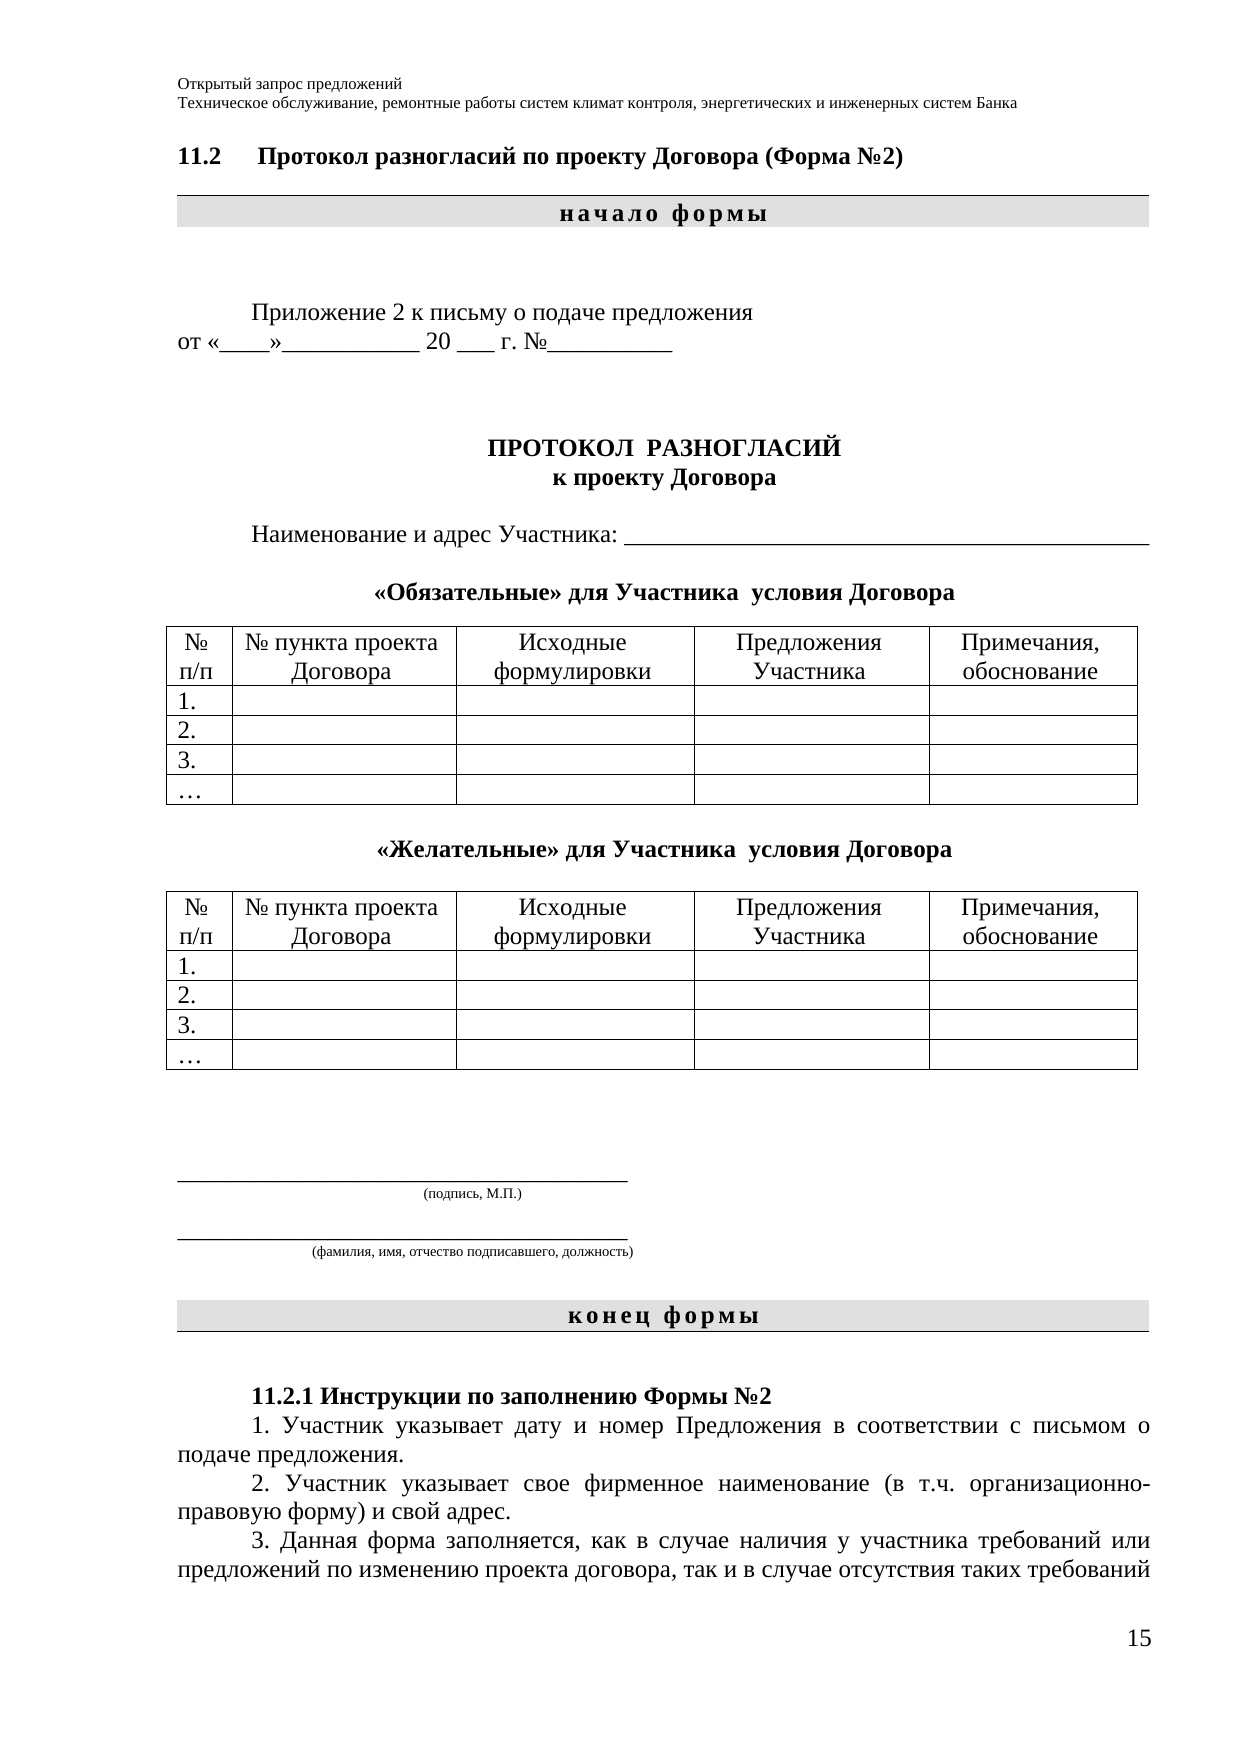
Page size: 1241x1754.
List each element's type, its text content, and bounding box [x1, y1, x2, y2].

table_cell [930, 951, 1137, 979]
table_cell [233, 745, 456, 774]
table_cell [930, 745, 1137, 774]
table_cell [457, 775, 694, 804]
table_cell [233, 716, 456, 744]
table_cell [457, 1010, 694, 1039]
table_cell [233, 1010, 456, 1039]
text 2. Участник указывает свое фирменное наименование (в т.ч. организационно-правовую форму) и свой адрес. [177, 1468, 1152, 1525]
table_cell [233, 686, 456, 714]
table_cell [695, 1040, 929, 1069]
table_cell [930, 1040, 1137, 1069]
text начало формы [177, 196, 1149, 227]
table_cell [233, 1040, 456, 1069]
table_header Предложения Участника [695, 627, 929, 685]
text «Желательные» для Участника условия Договора [177, 834, 1152, 862]
text Наименование и адрес Участника: __________________________________________ [177, 519, 1152, 548]
table_cell [457, 981, 694, 1009]
list Протокол разногласий по проекту Договора (Форма №2) [177, 141, 1152, 170]
table_cell [695, 686, 929, 714]
text 11.2.1 Инструкции по заполнению Формы №2 [177, 1381, 1152, 1410]
table_cell [695, 951, 929, 979]
table_cell [167, 951, 232, 979]
table_cell [233, 951, 456, 979]
table_cell [167, 745, 232, 774]
table_cell [930, 716, 1137, 744]
table_cell [457, 951, 694, 979]
table_cell [457, 745, 694, 774]
table_header Примечания, обоснование [930, 627, 1137, 685]
text ПРОТОКОЛ РАЗНОГЛАСИЙ [177, 433, 1152, 462]
table_header № п/п [167, 892, 232, 950]
table_cell [695, 775, 929, 804]
table_cell [930, 686, 1137, 714]
table_header Предложения Участника [695, 892, 929, 950]
table_cell [167, 716, 232, 744]
table_cell [930, 1010, 1137, 1039]
table_cell [233, 981, 456, 1009]
table_cell … [167, 1040, 232, 1069]
table_header № пункта проекта Договора [233, 627, 456, 685]
table_cell [695, 981, 929, 1009]
table_cell [695, 745, 929, 774]
text (фамилия, имя, отчество подписавшего, должность) [177, 1242, 768, 1271]
text конец формы [177, 1300, 1149, 1331]
table_cell [457, 1040, 694, 1069]
table_cell [167, 981, 232, 1009]
text «Обязательные» для Участника условия Договора [177, 577, 1152, 605]
table_cell [167, 686, 232, 714]
text ____________________________________ [177, 1156, 1152, 1185]
text 1. Участник указывает дату и номер Предложения в соответствии с письмом о подаче предложения. [177, 1410, 1152, 1468]
text к проекту Договора [177, 462, 1152, 490]
table_cell … [167, 775, 232, 804]
table_header Примечания, обоснование [930, 892, 1137, 950]
table_cell [167, 1010, 232, 1039]
table_cell [695, 1010, 929, 1039]
table_cell [930, 775, 1137, 804]
table_header № п/п [167, 627, 232, 685]
table_cell [930, 981, 1137, 1009]
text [177, 1525, 1152, 1583]
table_header № пункта проекта Договора [233, 892, 456, 950]
table_cell [457, 716, 694, 744]
table_cell [695, 716, 929, 744]
table_header Исходные формулировки [457, 627, 694, 685]
text (подпись, М.П.) [177, 1185, 768, 1214]
table_cell [457, 686, 694, 714]
table_header Исходные формулировки [457, 892, 694, 950]
text ____________________________________ [177, 1214, 1152, 1242]
table_cell [233, 775, 456, 804]
text Приложение 2 к письму о подаче предложения от «____»___________ 20 ___ г. №__________ [177, 297, 1152, 354]
